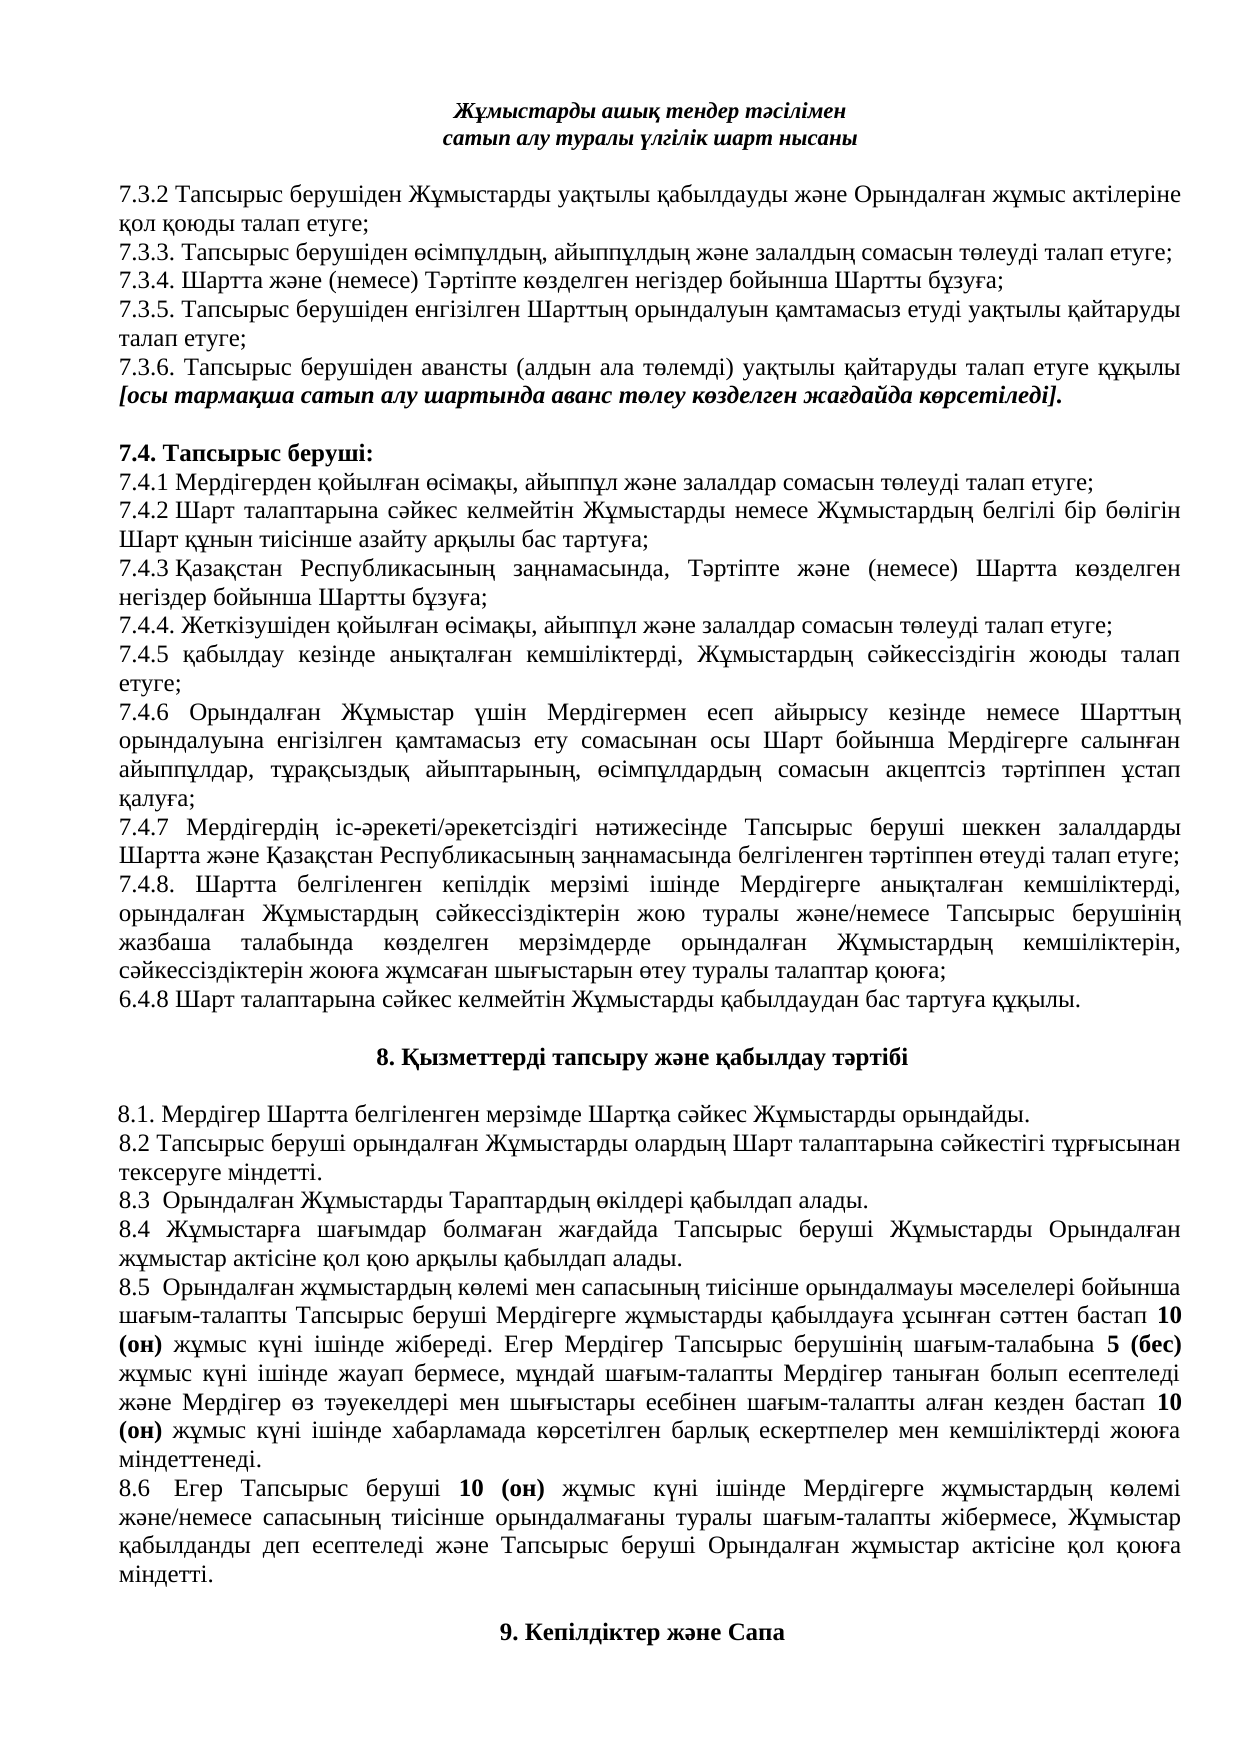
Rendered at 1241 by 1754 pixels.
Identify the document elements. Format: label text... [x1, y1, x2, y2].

text 8.6 Егер Тапсырыс беруші 10 (он) жұмыс күні ішінде Мердігерге жұмыстардың көлемі және/немесе сапасының тиісінше орындалмағаны туралы шағым-талапты жібермесе, Жұмыстар қабылданды деп есептеледі және Тапсырыс беруші Орындалған жұмыстар актісіне қол қоюға міндетті. [119, 1473, 1182, 1588]
text 8.5 Орындалған жұмыстардың көлемі мен сапасының тиісінше орындалмауы мәселелері бойынша шағым-талапты Тапсырыс беруші Мердігерге жұмыстарды қабылдауға ұсынған сәттен бастап 10 (он) жұмыс күні ішінде жібереді. Егер Мердігер Тапсырыс берушінің шағым-талабына 5 (бес) жұмыс күні ішінде жауап бермесе, мұндай шағым-талапты Мердігер таныған болып есептеледі және Мердігер өз тәуекелдері мен шығыстары есебінен шағым-талапты алған кезден бастап 10 (он) жұмыс күні ішінде хабарламада көрсетілген барлық ескертпелер мен кемшіліктерді жоюға міндеттенеді. [119, 1272, 1182, 1473]
text 7.4.5 қабылдау кезінде анықталған кемшіліктерді, Жұмыстардың сәйкессіздігін жоюды талап етуге; [119, 639, 1182, 697]
text 7.3.6. Тапсырыс берушіден авансты (алдын ала төлемді) уақтылы қайтаруды талап етуге құқылы [осы тармақша сатып алу шартында аванс төлеу көзделген жағдайда көрсетіледі]. [119, 352, 1182, 409]
text 7.4. Тапсырыс беруші: [119, 438, 1182, 467]
text 7.4.1 Мердігерден қойылған өсімақы, айыппұл және залалдар сомасын төлеуді талап етуге; [119, 467, 1182, 495]
text 7.3.2 Тапсырыс берушіден Жұмыстарды уақтылы қабылдауды және Орындалған жұмыс актілеріне қол қоюды талап етуге; [119, 179, 1182, 237]
text 8. Қызметтерді тапсыру және қабылдау тәртібі [117, 1042, 1167, 1070]
text 7.4.8. Шартта белгіленген кепілдік мерзімі ішінде Мердігерге анықталған кемшіліктерді, орындалған Жұмыстардың сәйкессіздіктерін жою туралы және/немесе Тапсырыс берушінің жазбаша талабында көзделген мерзімдерде орындалған Жұмыстардың кемшіліктерін, сәйкессіздіктерін жоюға жұмсаған шығыстарын өтеу туралы талаптар қоюға; [119, 869, 1182, 984]
text 6.4.8 Шарт талаптарына сәйкес келмейтін Жұмыстарды қабылдаудан бас тартуға құқылы. [119, 984, 1182, 1013]
text 7.4.4. Жеткізушіден қойылған өсімақы, айыппұл және залалдар сомасын төлеуді талап етуге; [119, 610, 1182, 639]
text 7.3.5. Тапсырыс берушіден енгізілген Шарттың орындалуын қамтамасыз етуді уақтылы қайтаруды талап етуге; [119, 294, 1182, 352]
text 7.4.3 Қазақстан Республикасының заңнамасында, Тәртіпте және (немесе) Шартта көзделген негіздер бойынша Шартты бұзуға; [119, 553, 1182, 610]
text 7.4.2 Шарт талаптарына сәйкес келмейтін Жұмыстарды немесе Жұмыстардың белгілі бір бөлігін Шарт құнын тиісінше азайту арқылы бас тартуға; [119, 495, 1182, 553]
text 7.4.6 Орындалған Жұмыстар үшін Мердігермен есеп айырысу кезінде немесе Шарттың орындалуына енгізілген қамтамасыз ету сомасынан осы Шарт бойынша Мердігерге салынған айыппұлдар, тұрақсыздық айыптарының, өсімпұлдардың сомасын акцептсіз тәртіппен ұстап қалуға; [119, 697, 1182, 812]
text 8.1. Мердігер Шартта белгіленген мерзімде Шартқа сәйкес Жұмыстарды орындайды. [117, 1070, 1167, 1128]
text 8.3 Орындалған Жұмыстарды Тараптардың өкілдері қабылдап алады. [119, 1185, 1182, 1214]
text 7.3.3. Тапсырыс берушіден өсімпұлдың, айыппұлдың және залалдың сомасын төлеуді талап етуге; [119, 237, 1182, 265]
text 8.2 Тапсырыс беруші орындалған Жұмыстарды олардың Шарт талаптарына сәйкестігі тұрғысынан тексеруге міндетті. [119, 1128, 1182, 1185]
text 8.4 Жұмыстарға шағымдар болмаған жағдайда Тапсырыс беруші Жұмыстарды Орындалған жұмыстар актісіне қол қою арқылы қабылдап алады. [119, 1214, 1182, 1272]
text 7.3.4. Шартта және (немесе) Тәртіпте көзделген негіздер бойынша Шартты бұзуға; [119, 265, 1182, 294]
text 7.4.7 Мердігердің іс-әрекеті/әрекетсіздігі нәтижесінде Тапсырыс беруші шеккен залалдарды Шартта және Қазақстан Республикасының заңнамасында белгіленген тәртіппен өтеуді талап етуге; [119, 812, 1182, 869]
text 9. Кепілдіктер және Сапа [117, 1617, 1167, 1645]
